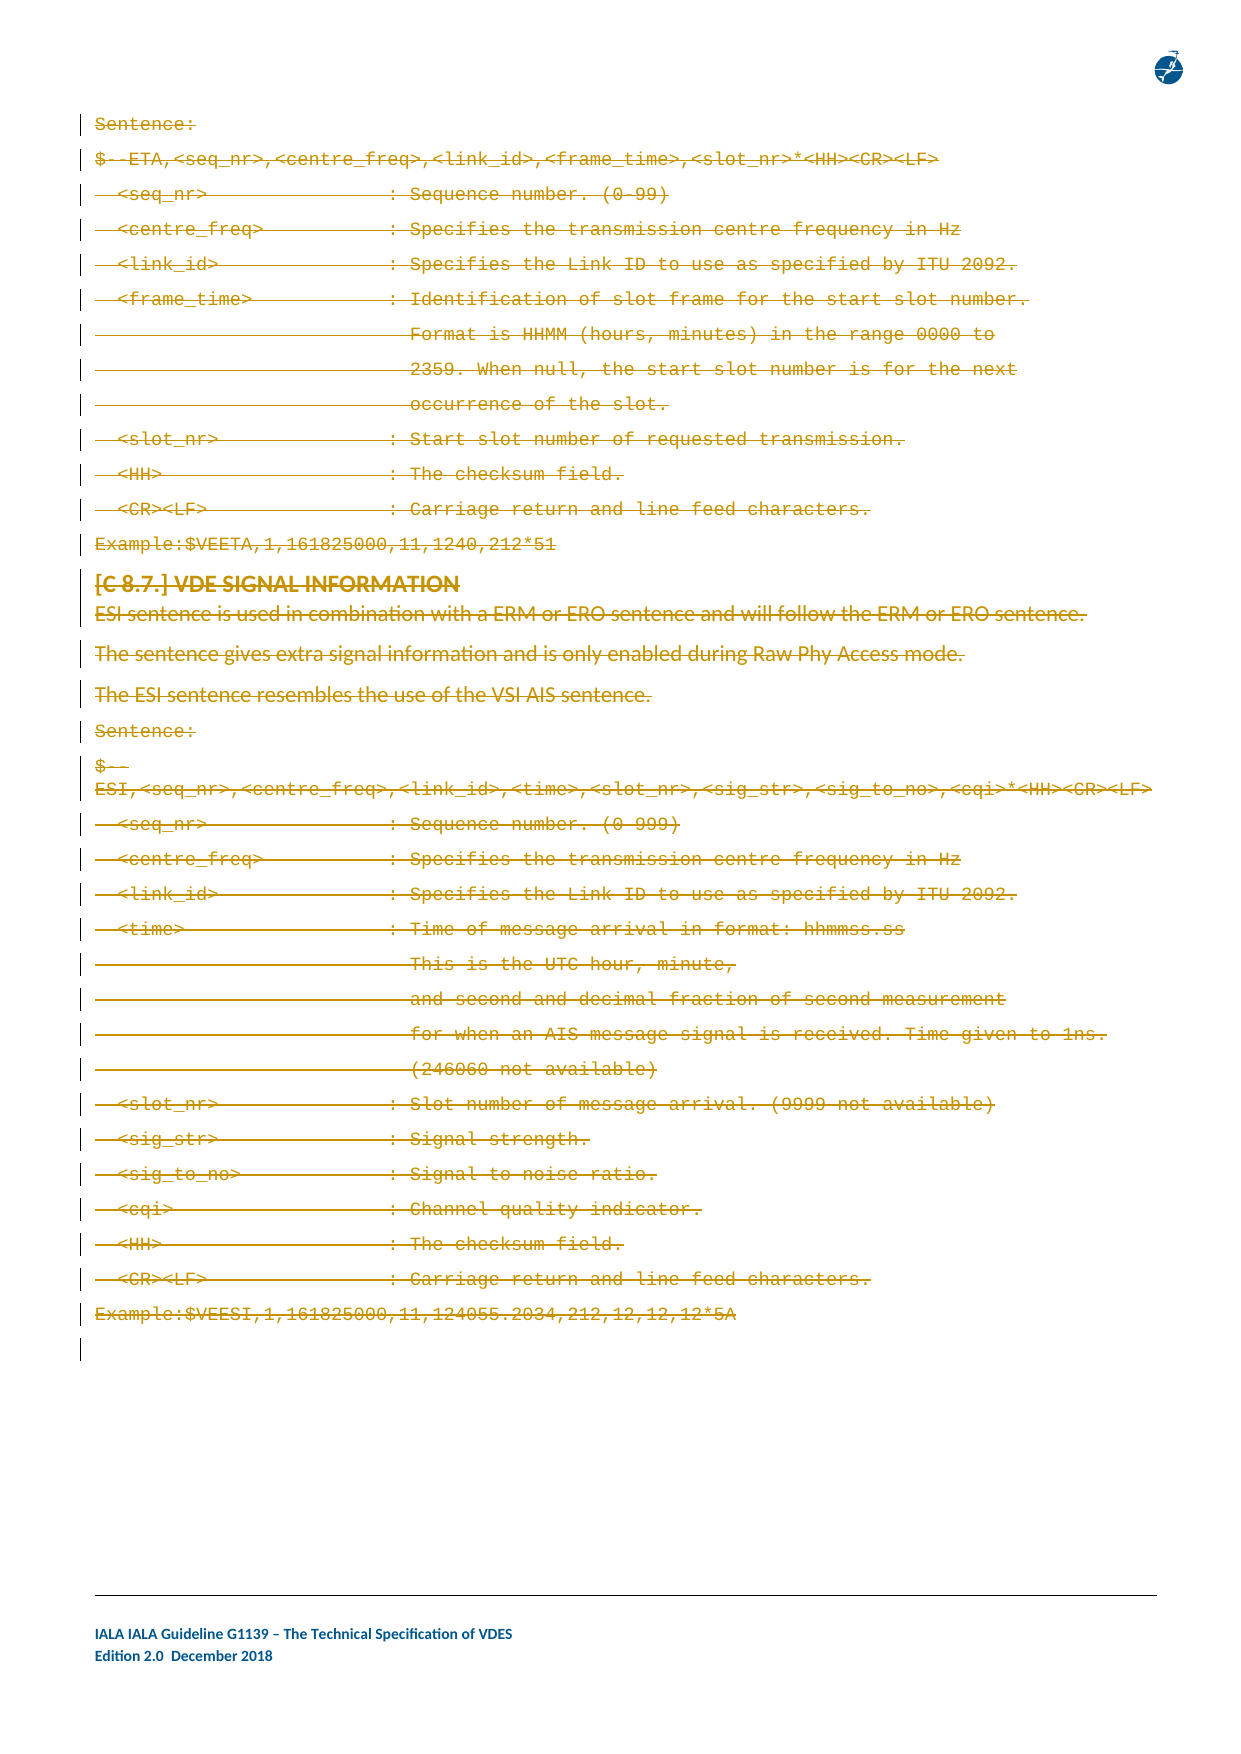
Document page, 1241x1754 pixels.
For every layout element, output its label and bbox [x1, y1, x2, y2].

picture [1123, 0, 1241, 119]
